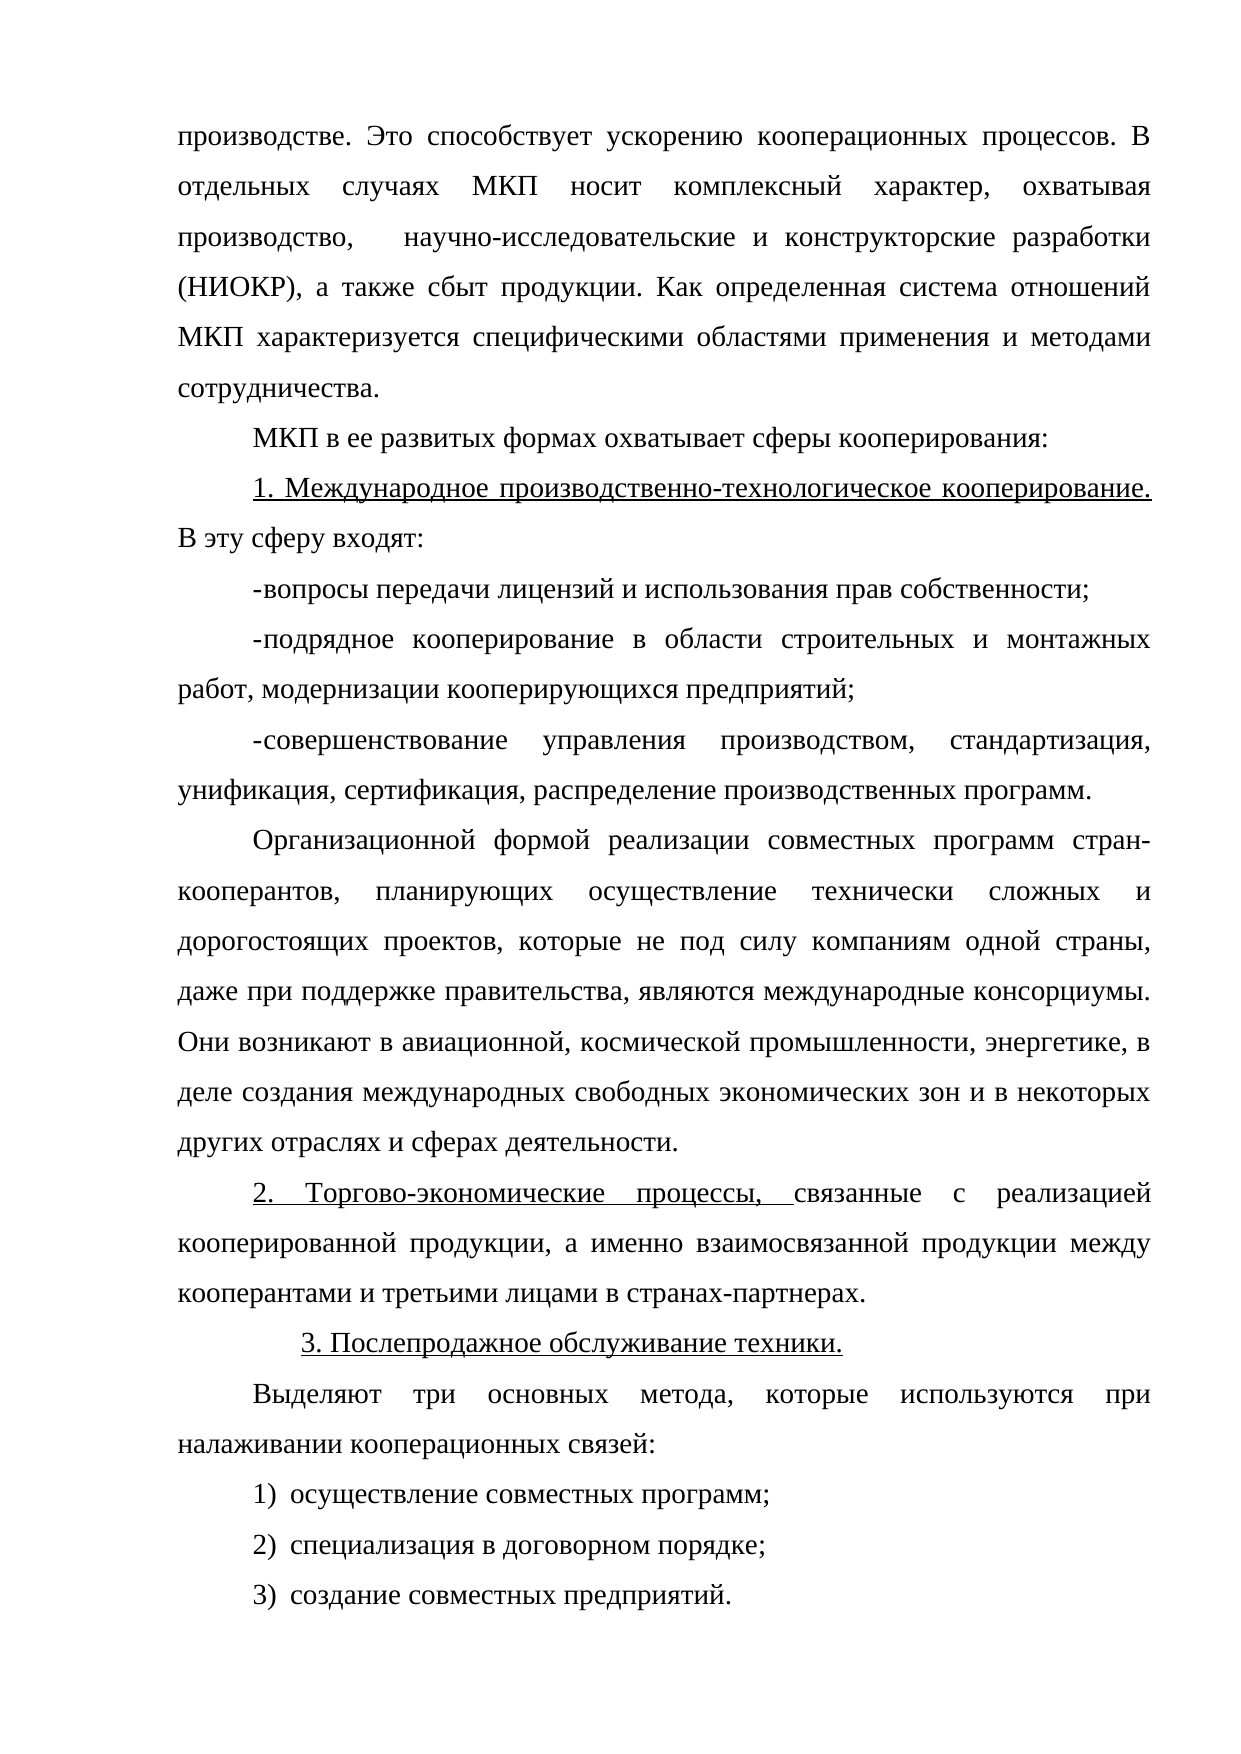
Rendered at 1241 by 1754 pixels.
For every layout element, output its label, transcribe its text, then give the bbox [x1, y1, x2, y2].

list создание совместных предприятий. [177, 1577, 1152, 1611]
text Выделяют три основных метода, которые используются при налаживании кооперационных связей: [177, 1376, 1152, 1460]
list вопросы передачи лицензий и использования прав собственности; [177, 571, 1152, 604]
text 2. Торгово-экономические процессы, связанные с реализацией кооперированной продукции, а именно взаимосвязанной продукции между кооперантами и третьими лицами в странах-партнерах. [177, 1175, 1152, 1309]
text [177, 118, 1152, 403]
text 1. Международное производственно-технологическое кооперирование. В эту сферу входят: [177, 470, 1152, 554]
text Организационной формой реализации совместных программ стран-кооперантов, планирующих осуществление технически сложных и дорогостоящих проектов, которые не под силу компаниям одной страны, даже при поддержке правительства, являются международные консорциумы. Они возникают в авиационной, космической промышленности, энергетике, в деле создания международных свободных экономических зон и в некоторых других отраслях и сферах деятельности. [177, 822, 1152, 1158]
list осуществление совместных программ; [177, 1477, 1152, 1510]
list специализация в договорном порядке; [177, 1527, 1152, 1560]
text 3. Послепродажное обслуживание техники. [226, 1326, 1152, 1359]
list подрядное кооперирование в области строительных и монтажных работ, модернизации кооперирующихся предприятий; [177, 621, 1152, 705]
text МКП в ее развитых формах охватывает сферы кооперирования: [177, 420, 1152, 453]
list совершенствование управления производством, стандартизация, унификация, сертификация, распределение производственных программ. [177, 722, 1152, 806]
